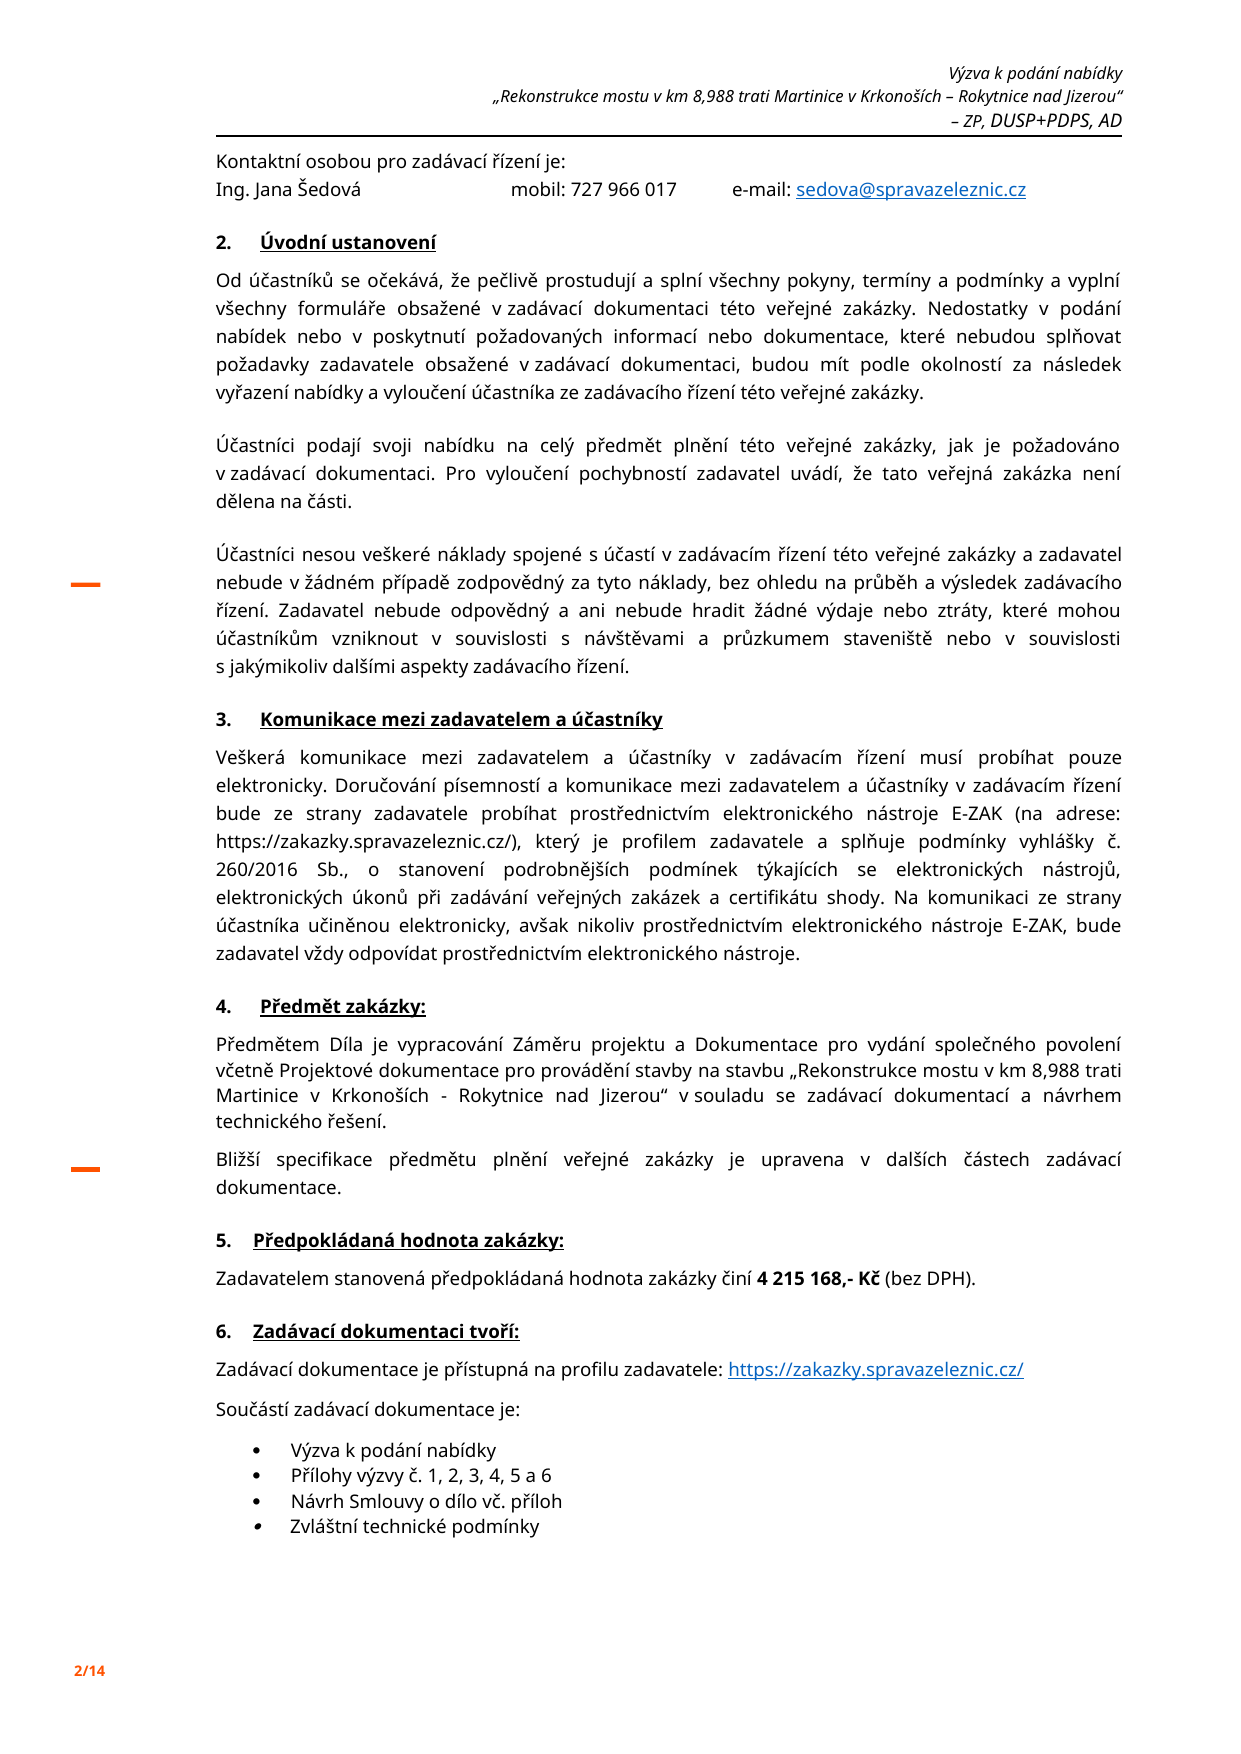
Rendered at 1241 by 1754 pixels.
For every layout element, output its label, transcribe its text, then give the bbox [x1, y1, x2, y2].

list Zadávací dokumentaci tvoří: [216, 1318, 1122, 1344]
text Veškerá komunikace mezi zadavatelem a účastníky v zadávacím řízení musí probíhat pouze elektronicky. Doručování písemností a komunikace mezi zadavatelem a účastníky v zadávacím řízení bude ze strany zadavatele probíhat prostřednictvím elektronického nástroje E-ZAK (na adrese: https://zakazky.spravazeleznic.cz/), který je profilem zadavatele a splňuje podmínky vyhlášky č. 260/2016 Sb., o stanovení podrobnějších podmínek týkajících se elektronických nástrojů, elektronických úkonů při zadávání veřejných zakázek a certifikátu shody. Na komunikaci ze strany účastníka učiněnou elektronicky, avšak nikoliv prostřednictvím elektronického nástroje E-ZAK, bude zadavatel vždy odpovídat prostřednictvím elektronického nástroje. [216, 744, 1122, 966]
text Bližší specifikace předmětu plnění veřejné zakázky je upravena v dalších částech zadávací dokumentace. [216, 1146, 1122, 1199]
text Ing. Jana Šedová mobil: 727 966 017 e-mail: sedova@spravazeleznic.cz [216, 176, 1122, 201]
text Kontaktní osobou pro zadávací řízení je: [216, 148, 1122, 173]
text Zadavatelem stanovená předpokládaná hodnota zakázky činí 4 215 168,- Kč (bez DPH). [216, 1265, 1122, 1291]
list Výzva k podání nabídky [253, 1437, 1122, 1463]
list Přílohy výzvy č. 1, 2, 3, 4, 5 a 6 [253, 1463, 1122, 1488]
list Úvodní ustanovení [216, 229, 1122, 254]
list Komunikace mezi zadavatelem a účastníky [216, 706, 1122, 732]
list Předmět zakázky: [216, 993, 1122, 1019]
text Součástí zadávací dokumentace je: [216, 1397, 1122, 1422]
text Účastníci nesou veškeré náklady spojené s účastí v zadávacím řízení této veřejné zakázky a zadavatel nebude v žádném případě zodpovědný za tyto náklady, bez ohledu na průběh a výsledek zadávacího řízení. Zadavatel nebude odpovědný a ani nebude hradit žádné výdaje nebo ztráty, které mohou účastníkům vzniknout v souvislosti s návštěvami a průzkumem staveniště nebo v souvislosti s jakýmikoliv dalšími aspekty zadávacího řízení. [216, 541, 1122, 679]
text Zadávací dokumentace je přístupná na profilu zadavatele: https://zakazky.spravazeleznic.cz/ [216, 1356, 1122, 1382]
text Od účastníků se očekává, že pečlivě prostudují a splní všechny pokyny, termíny a podmínky a vyplní všechny formuláře obsažené v zadávací dokumentaci této veřejné zakázky. Nedostatky v podání nabídek nebo v poskytnutí požadovaných informací nebo dokumentace, které nebudou splňovat požadavky zadavatele obsažené v zadávací dokumentaci, budou mít podle okolností za následek vyřazení nabídky a vyloučení účastníka ze zadávacího řízení této veřejné zakázky. [216, 267, 1122, 404]
text Předmětem Díla je vypracování Záměru projektu a Dokumentace pro vydání společného povolení včetně Projektové dokumentace pro provádění stavby na stavbu „Rekonstrukce mostu v km 8,988 trati Martinice v Krkonoších - Rokytnice nad Jizerou“ v souladu se zadávací dokumentací a návrhem technického řešení. [216, 1031, 1122, 1133]
list Návrh Smlouvy o dílo vč. příloh [253, 1488, 1122, 1514]
text Účastníci podají svoji nabídku na celý předmět plnění této veřejné zakázky, jak je požadováno v zadávací dokumentaci. Pro vyloučení pochybností zadavatel uvádí, že tato veřejná zakázka není dělena na části. [216, 432, 1122, 514]
list Zvláštní technické podmínky [253, 1514, 1122, 1539]
list Předpokládaná hodnota zakázky: [216, 1227, 1122, 1253]
